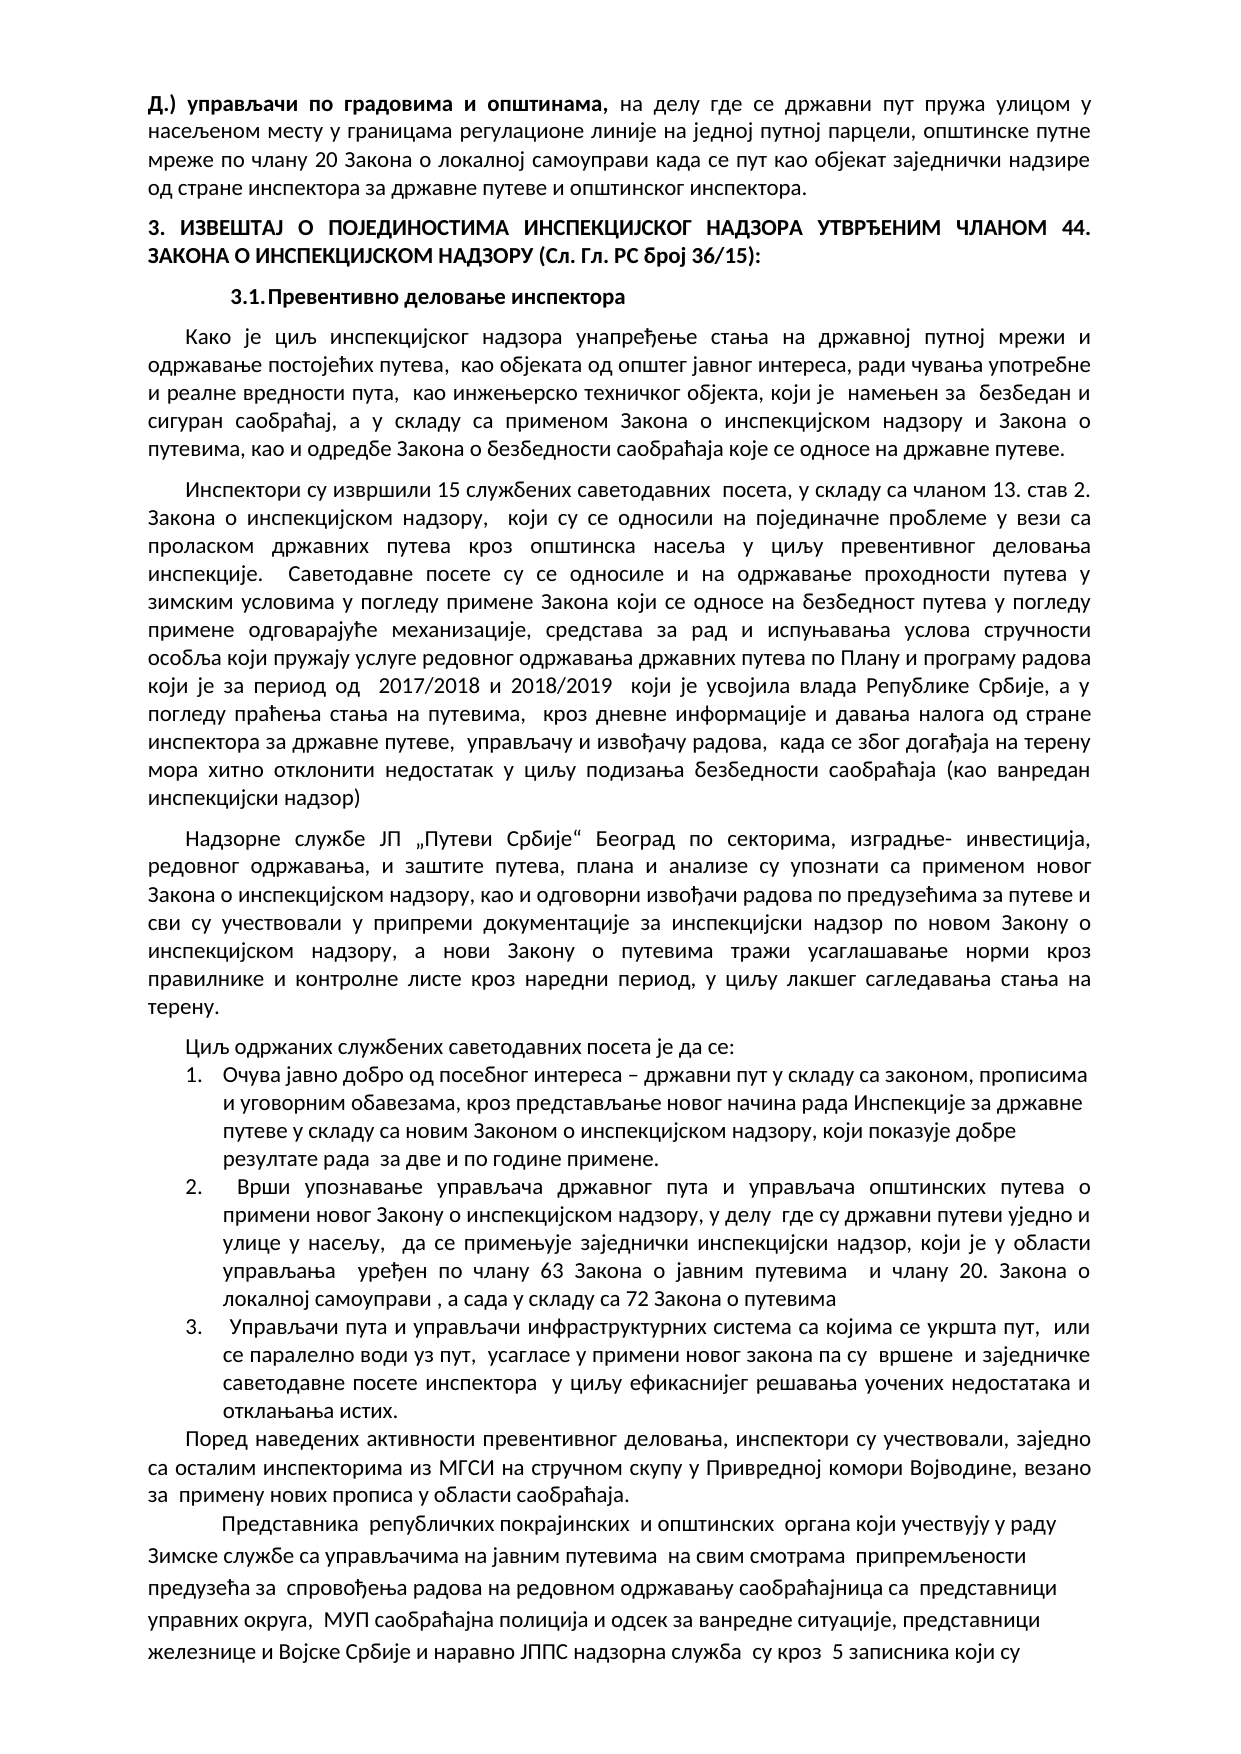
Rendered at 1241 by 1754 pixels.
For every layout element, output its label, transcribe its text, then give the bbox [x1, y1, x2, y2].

list Превентивно деловање инспектора [230, 282, 1092, 310]
text Како је циљ инспекцијског надзора унапређење стања на државној путној мрежи и одржавање постојећих путева, као објеката од општег јавног интереса, ради чувања употребне и реалне вредности пута, као инжењерско техничког објекта, који је намењен за безбедан и сигуран саобраћај, а у складу са применом Закона о инспекцијском надзору и Закона о путевима, као и одредбе Закона о безбедности саобраћаја које се односе на државне путеве. [148, 322, 1092, 462]
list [148, 1509, 1092, 1665]
text Инспектори су извршили 15 службених саветодавних посета, у складу са чланом 13. став 2. Закона о инспекцијском надзору, који су се односили на појединачне проблеме у вези са проласком државних путева кроз општинска насеља у циљу превентивног деловања инспекције. Саветодавне посете су се односиле и на одржавање проходности путева у зимским условима у погледу примене Закона који се односе на безбедност путева у погледу примене одговарајуће механизације, средстава за рад и испуњавања услова стручности особља који пружају услуге редовног одржавања државних путева по Плану и програму радова који је за период од 2017/2018 и 2018/2019 који је усвојила влада Републике Србије, а у погледу праћења стања на путевима, кроз дневне информације и давања налога од стране инспектора за државне путеве, управљачу и извођачу радова, када се због догађаја на терену мора хитно отклонити недостатак у циљу подизања безбедности саобраћаја (као ванредан инспекцијски надзор) [148, 475, 1092, 811]
text Поред наведених активности превентивног деловања, инспектори су учествовали, заједно са осталим инспекторима из МГСИ на стручном скупу у Привредној комори Војводине, везано за примену нових прописа у области саобраћаја. [148, 1424, 1092, 1509]
text Циљ одржаних службених саветодавних посета је да се: [148, 1032, 1092, 1060]
list Очува јавно добро од посебног интереса – државни пут у складу са законом, прописима и уговорним обавезама, кроз представљање новог начина рада Инспекције за државне путеве у складу са новим Законом о инспекцијском надзору, који показује добре резултате рада за две и по године примене. [185, 1060, 1092, 1172]
text Д.) управљачи по градовима и општинама, на делу где се државни пут пружа улицом у насељеном месту у границама регулационе линије на једној путној парцели, општинске путне мреже по члану 20 Закона о локалној самоуправи када се пут као објекат заједнички надзире од стране инспектора за државне путеве и општинског инспектора. [148, 89, 1092, 201]
text Надзорне службе ЈП „Путеви Србије“ Београд по секторима, изградње- инвестиција, редовног одржавања, и заштите путева, плана и анализе су упознати са применом новог Закона о инспекцијском надзору, као и одговорни извођачи радова по предузећима за путеве и сви су учествовали у припреми документације за инспекцијски надзор по новом Закону о инспекцијском надзору, а нови Закону о путевима тражи усаглашавање норми кроз правилнике и контролне листе кроз наредни период, у циљу лакшег сагледавања стања на терену. [148, 824, 1092, 1020]
text 3. ИЗВЕШТАЈ О ПОЈЕДИНОСТИМА ИНСПЕКЦИЈСКОГ НАДЗОРА УТВРЂЕНИМ ЧЛАНОМ 44. ЗАКОНА О ИНСПЕКЦИЈСКОМ НАДЗОРУ (Сл. Гл. РС број 36/15): [148, 213, 1092, 269]
list Управљачи пута и управљачи инфраструктурних система са којима се укршта пут, или се паралелно води уз пут, усагласе у примени новог закона па су вршене и заједничке саветодавне посете инспектора у циљу ефикаснијег решавања уочених недостатака и отклањања истих. [185, 1312, 1092, 1424]
list Врши упознавање управљача државног пута и управљача општинских путева о примени новог Закону о инспекцијском надзору, у делу где су државни путеви уједно и улице у насељу, да се примењује заједнички инспекцијски надзор, који је у области управљања уређен по члану 63 Закона о јавним путевима и члану 20. Закона о локалној самоуправи , а сада у складу са 72 Закона о путевима [185, 1172, 1092, 1312]
